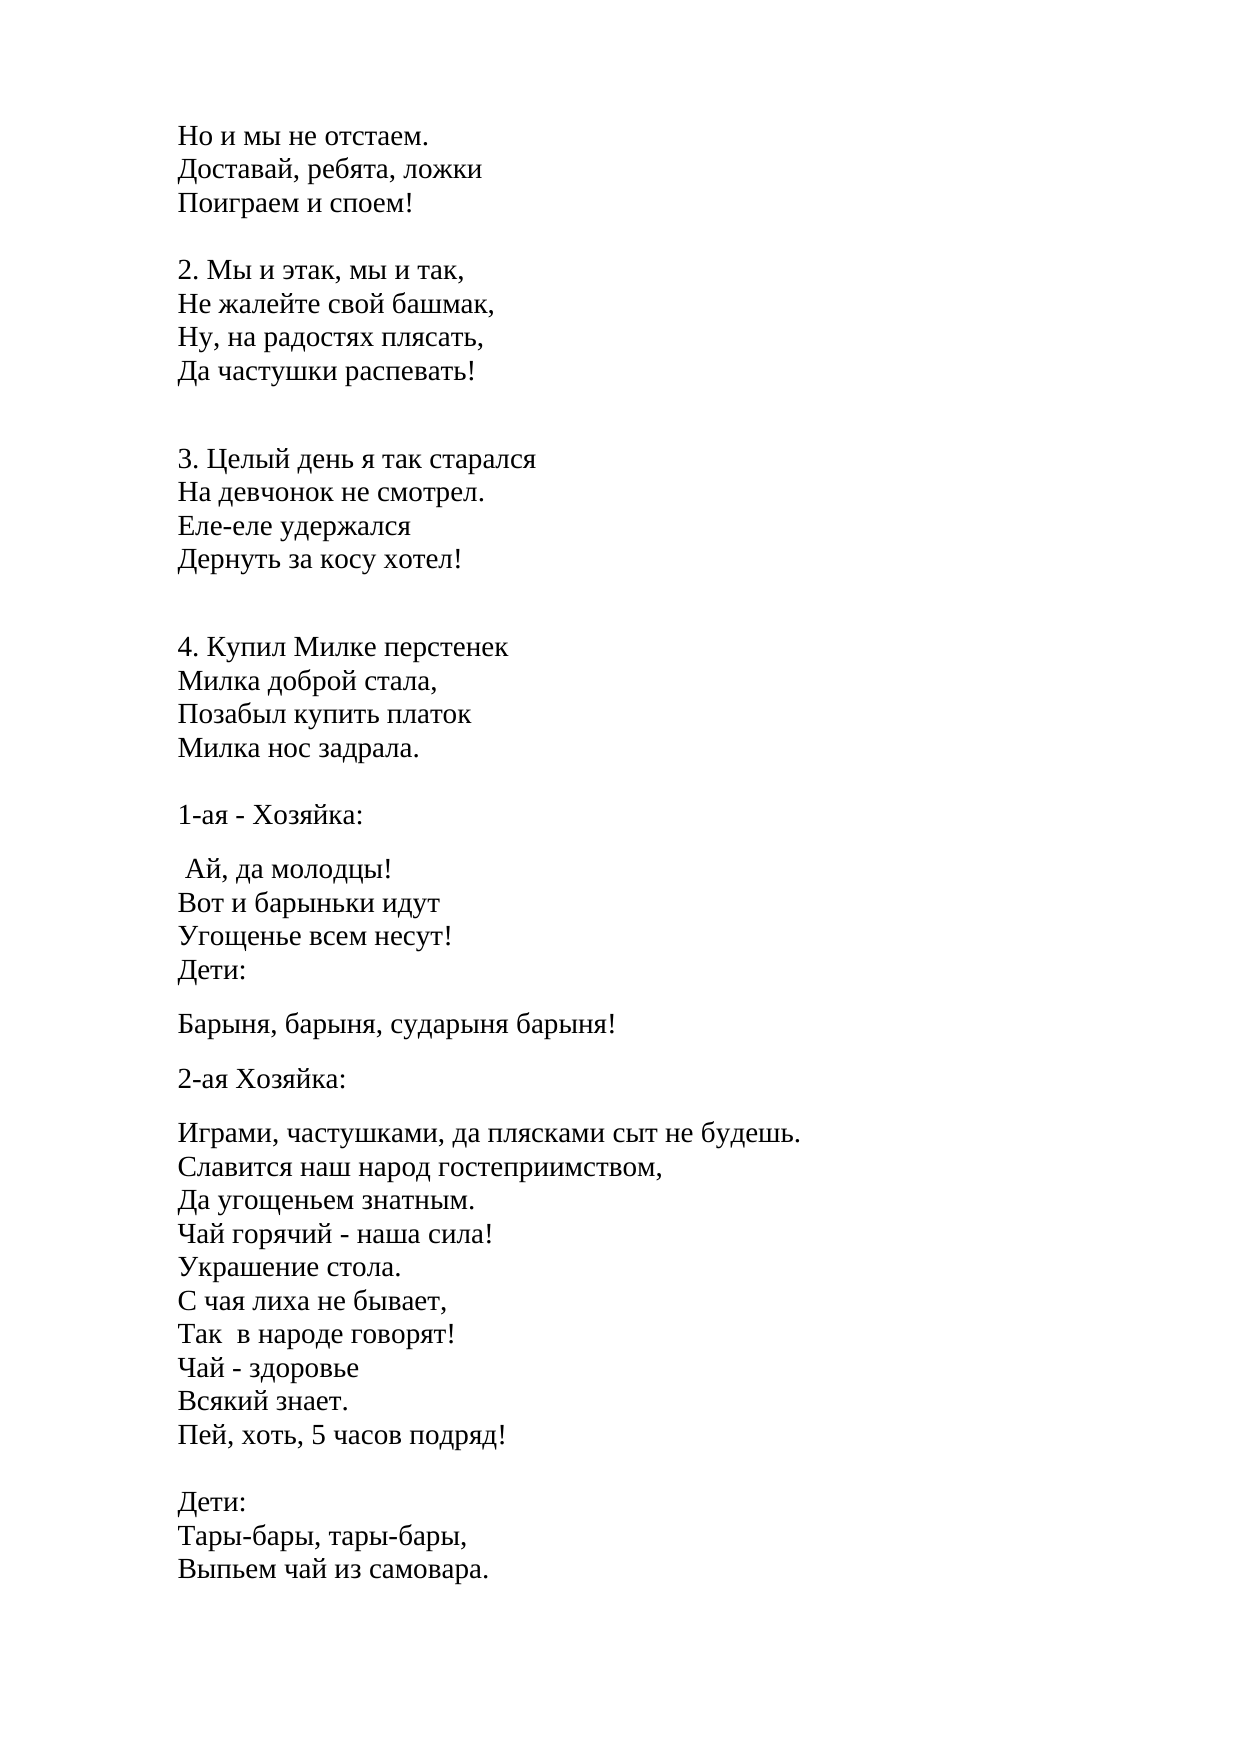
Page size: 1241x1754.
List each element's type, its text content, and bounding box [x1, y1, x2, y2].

text Украшение стола. [177, 1249, 1152, 1283]
text Угощенье всем несут! [177, 918, 1152, 952]
text С чая лиха не бывает, [177, 1283, 1152, 1316]
text Чай - здоровье [177, 1350, 1152, 1383]
text Позабыл купить платок [177, 696, 1152, 730]
text Выпьем чай из самовара. [177, 1551, 1152, 1585]
text На девчонок не смотрел. [177, 474, 1152, 508]
text Да частушки распевать! [177, 353, 1152, 386]
text Еле-еле удержался [177, 508, 1152, 541]
text Играми, частушками, да плясками сыт не будешь. [177, 1115, 1152, 1149]
text 1-ая - Хозяйка: [177, 797, 1152, 831]
text Да угощеньем знатным. [177, 1182, 1152, 1216]
text Барыня, барыня, сударыня барыня! [177, 1006, 1152, 1040]
text Милка доброй стала, [177, 663, 1152, 696]
text Доставай, ребята, ложки [177, 152, 1152, 185]
text Так в народе говорят! [177, 1316, 1152, 1350]
text Дети: [177, 1484, 1152, 1518]
text Ай, да молодцы! [177, 851, 1152, 885]
text 4. Купил Милке перстенек [177, 629, 1152, 663]
text 3. Целый день я так старался [177, 441, 1152, 474]
text Ну, на радостях плясать, [177, 319, 1152, 353]
text Не жалейте свой башмак, [177, 286, 1152, 319]
text 2. Мы и этак, мы и так, [177, 252, 1152, 286]
text Милка нос задрала. [177, 730, 1152, 763]
text Вот и барыньки идут [177, 885, 1152, 918]
text Тары-бары, тары-бары, [177, 1518, 1152, 1551]
text Дети: [177, 952, 1152, 986]
text Чай горячий - наша сила! [177, 1216, 1152, 1249]
text Поиграем и споем! [177, 185, 1152, 219]
text Дернуть за косу хотел! [177, 541, 1152, 575]
text Всякий знает. [177, 1383, 1152, 1417]
text Но и мы не отстаем. [177, 118, 1152, 152]
text Пей, хоть, 5 часов подряд! [177, 1417, 1152, 1451]
text 2-ая Хозяйка: [177, 1061, 1152, 1094]
text Славится наш народ гостеприимством, [177, 1149, 1152, 1182]
